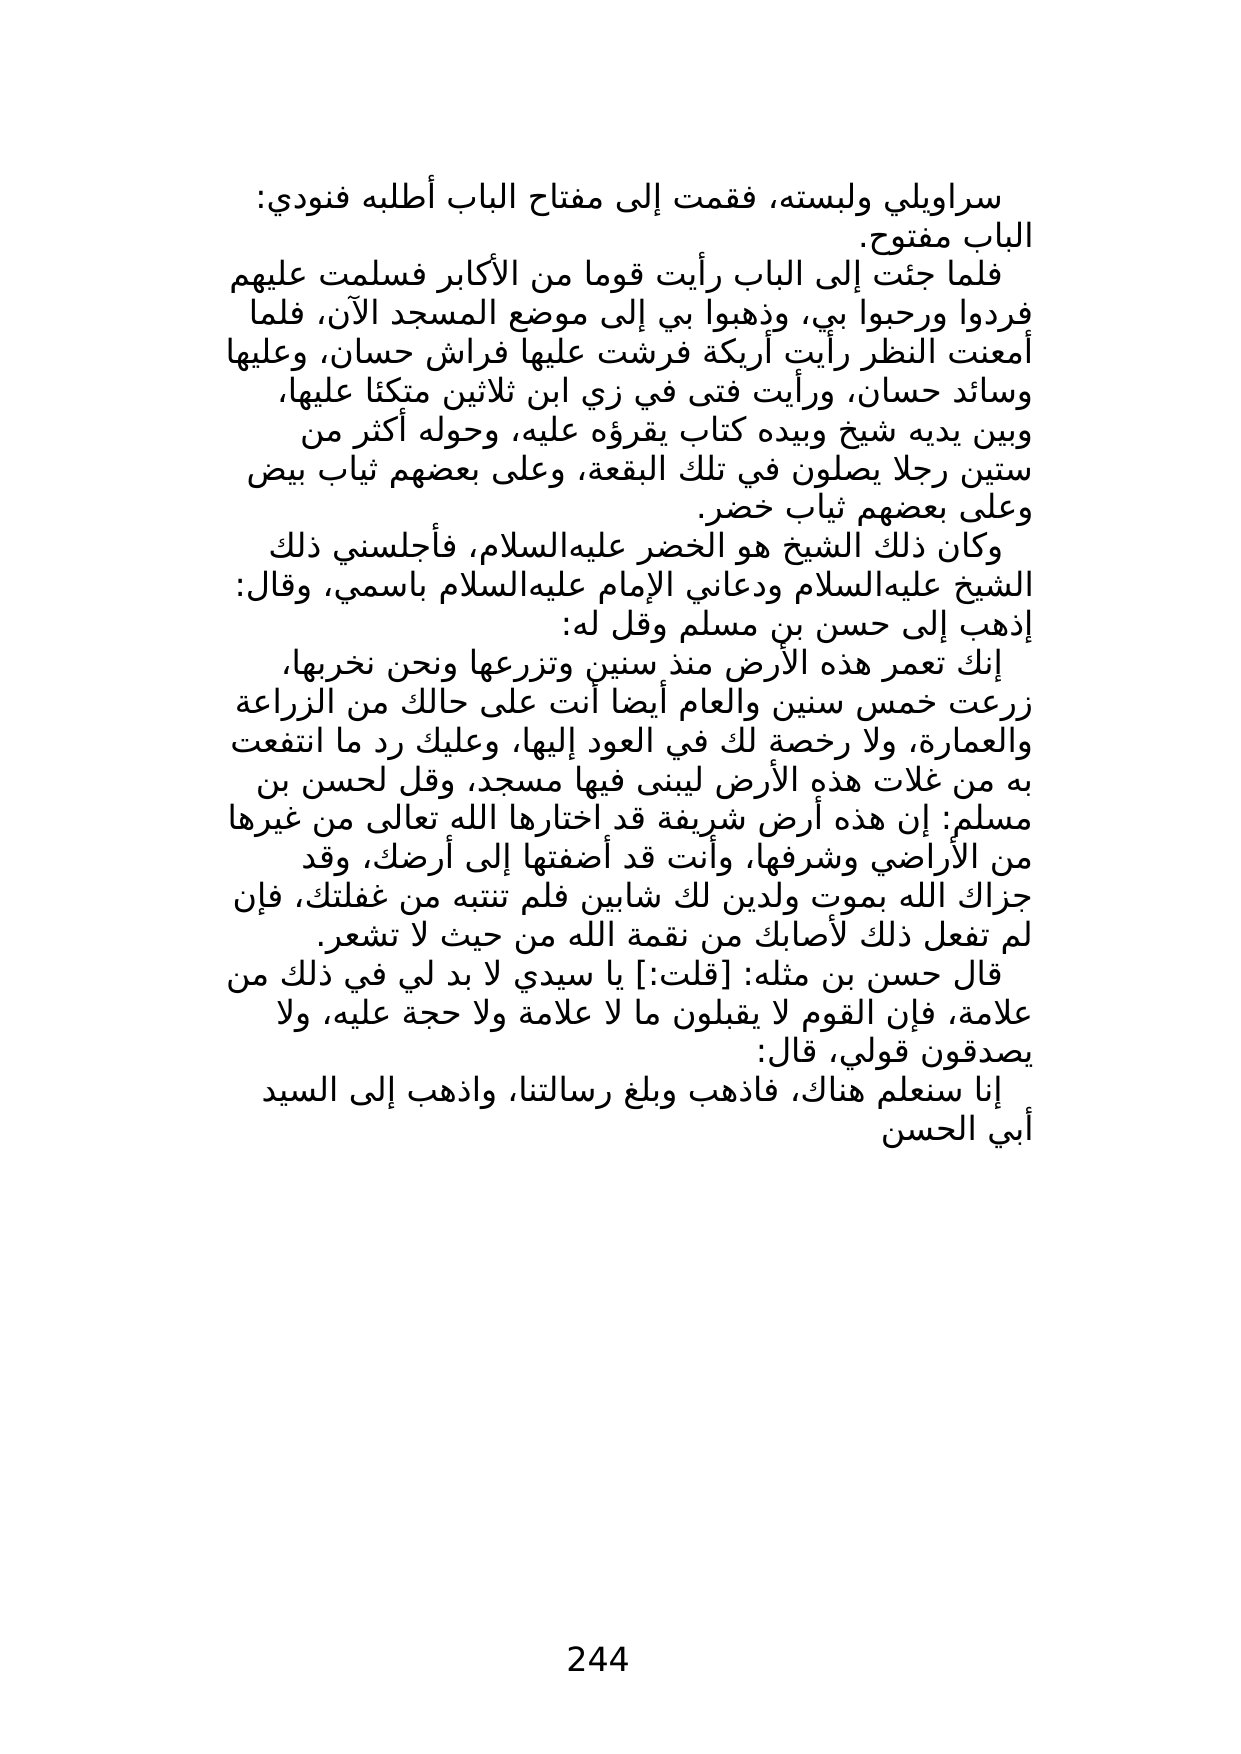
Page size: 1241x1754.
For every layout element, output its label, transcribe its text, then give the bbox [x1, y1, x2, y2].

text إنك تعمر هذه الأرض منذ سنين وتزرعها ونحن نخربها، زرعت خمس سنين والعام أيضا أنت على حالك من الزراعة والعمارة، ولا رخصة لك في العود إليها، وعليك رد ما انتفعت به من غلات هذه الأرض ليبنى فيها مسجد، وقل لحسن بن مسلم: إن هذه أرض شريفة قد اختارها الله تعالى من غيرها من الأراضي وشرفها، وأنت قد أضفتها إلى أرضك، وقد جزاك الله بموت ولدين لك شابين فلم تنتبه من غفلتك، فإن لم تفعل ذلك لأصابك من نقمة الله من حيث لا تشعر. [222, 643, 1033, 954]
text قال حسن بن مثله: [قلت:] يا سيدي لا بد لي في ذلك من علامة، فإن القوم لا يقبلون ما لا علامة ولا حجة عليه، ولا يصدقون قولي، قال: [222, 954, 1033, 1071]
text سراويلي ولبسته، فقمت إلى مفتاح الباب أطلبه فنودي: الباب مفتوح. [222, 177, 1033, 255]
text فلما جئت إلى الباب رأيت قوما من الأكابر فسلمت عليهم فردوا ورحبوا بي، وذهبوا بي إلى موضع المسجد الآن، فلما أمعنت النظر رأيت أريكة فرشت عليها فراش حسان، وعليها وسائد حسان، ورأيت فتى في زي ابن ثلاثين متكئا عليها، وبين يديه شيخ وبيده كتاب يقرؤه عليه، وحوله أكثر من ستين رجلا يصلون في تلك البقعة، وعلى بعضهم ثياب بيض وعلى بعضهم ثياب خضر. [222, 255, 1033, 527]
text إنا سنعلم هناك، فاذهب وبلغ رسالتنا، واذهب إلى السيد أبي الحسن [222, 1071, 1033, 1148]
text وكان ذلك الشيخ هو الخضر عليه‌السلام، فأجلسني ذلك الشيخ عليه‌السلام ودعاني الإمام عليه‌السلام باسمي، وقال: إذهب إلى حسن بن مسلم وقل له: [222, 527, 1033, 643]
